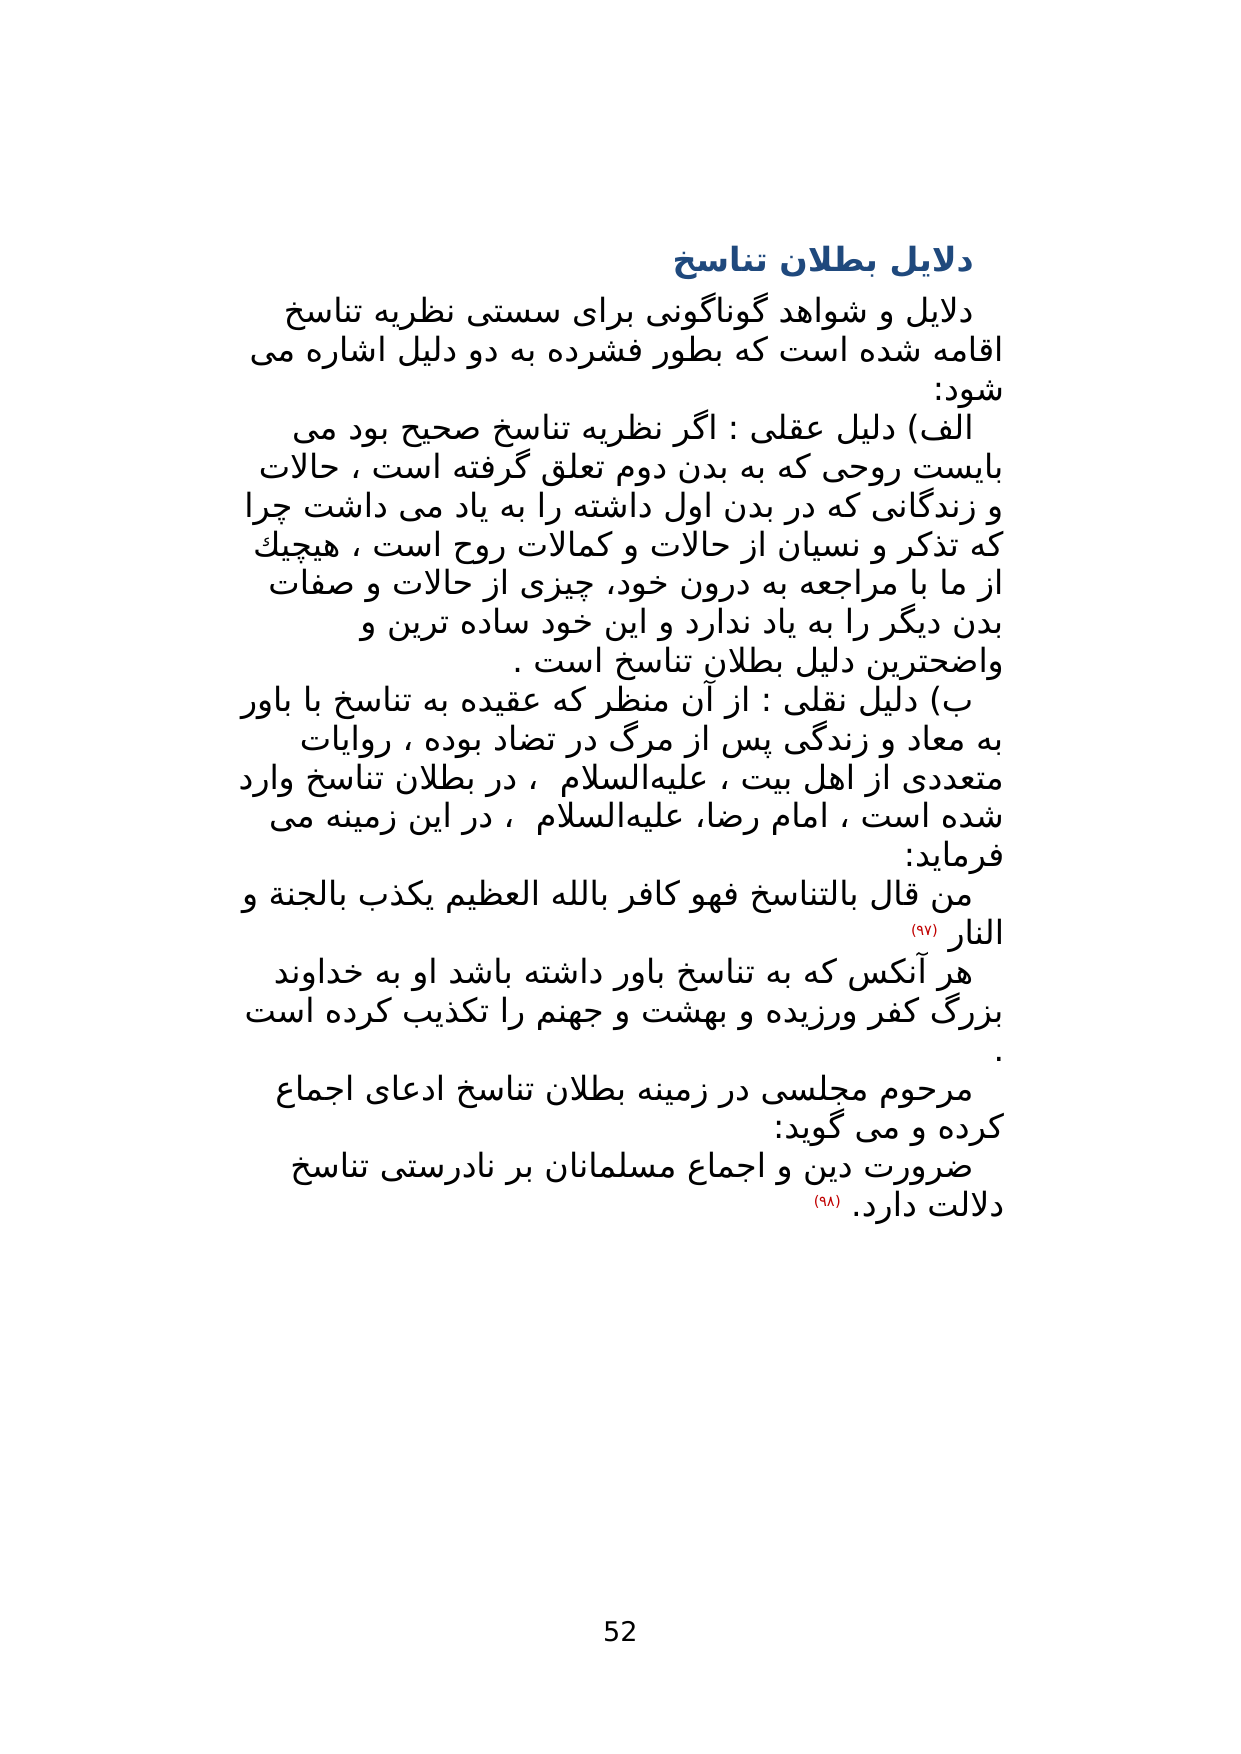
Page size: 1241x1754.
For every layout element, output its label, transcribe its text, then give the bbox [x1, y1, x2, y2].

text ضرورت دين و اجماع مسلمانان بر نادرستى تناسخ دلالت دارد. (٩٨) [236, 1147, 1004, 1224]
text من قال بالتناسخ فهو كافر بالله العظيم يكذب بالجنة و النار (٩٧) [236, 875, 1004, 952]
subtitle دلايل بطلان تناسخ [236, 241, 1004, 279]
text ب) دليل نقلى : از آن منظر كه عقيده به تناسخ با باور به معاد و زندگى پس از مرگ در تضاد بوده ، روايات متعددى از اهل بيت ، عليه‌السلام ، در بطلان تناسخ وارد شده است ، امام رضا، عليه‌السلام ، در اين زمينه مى فرمايد: [236, 680, 1004, 875]
text دلايل و شواهد گوناگونى براى سستى نظريه تناسخ اقامه شده است كه بطور فشرده به دو دليل اشاره مى شود: [236, 292, 1004, 408]
text مرحوم مجلسى در زمينه بطلان تناسخ ادعاى اجماع كرده و مى گويد: [236, 1069, 1004, 1147]
text الف) دليل عقلى : اگر نظريه تناسخ صحيح بود مى بايست روحى كه به بدن دوم تعلق گرفته است ، حالات و زندگانى كه در بدن اول داشته را به ياد مى داشت چرا كه تذكر و نسيان از حالات و كمالات روح است ، هيچيك از ما با مراجعه به درون خود، چيزى از حالات و صفات بدن ديگر را به ياد ندارد و اين خود ساده ترين و واضحترين دليل بطلان تناسخ است . [236, 408, 1004, 680]
text هر آنكس كه به تناسخ باور داشته باشد او به خداوند بزرگ كفر ورزيده و بهشت و جهنم را تكذيب كرده است . [236, 952, 1004, 1069]
